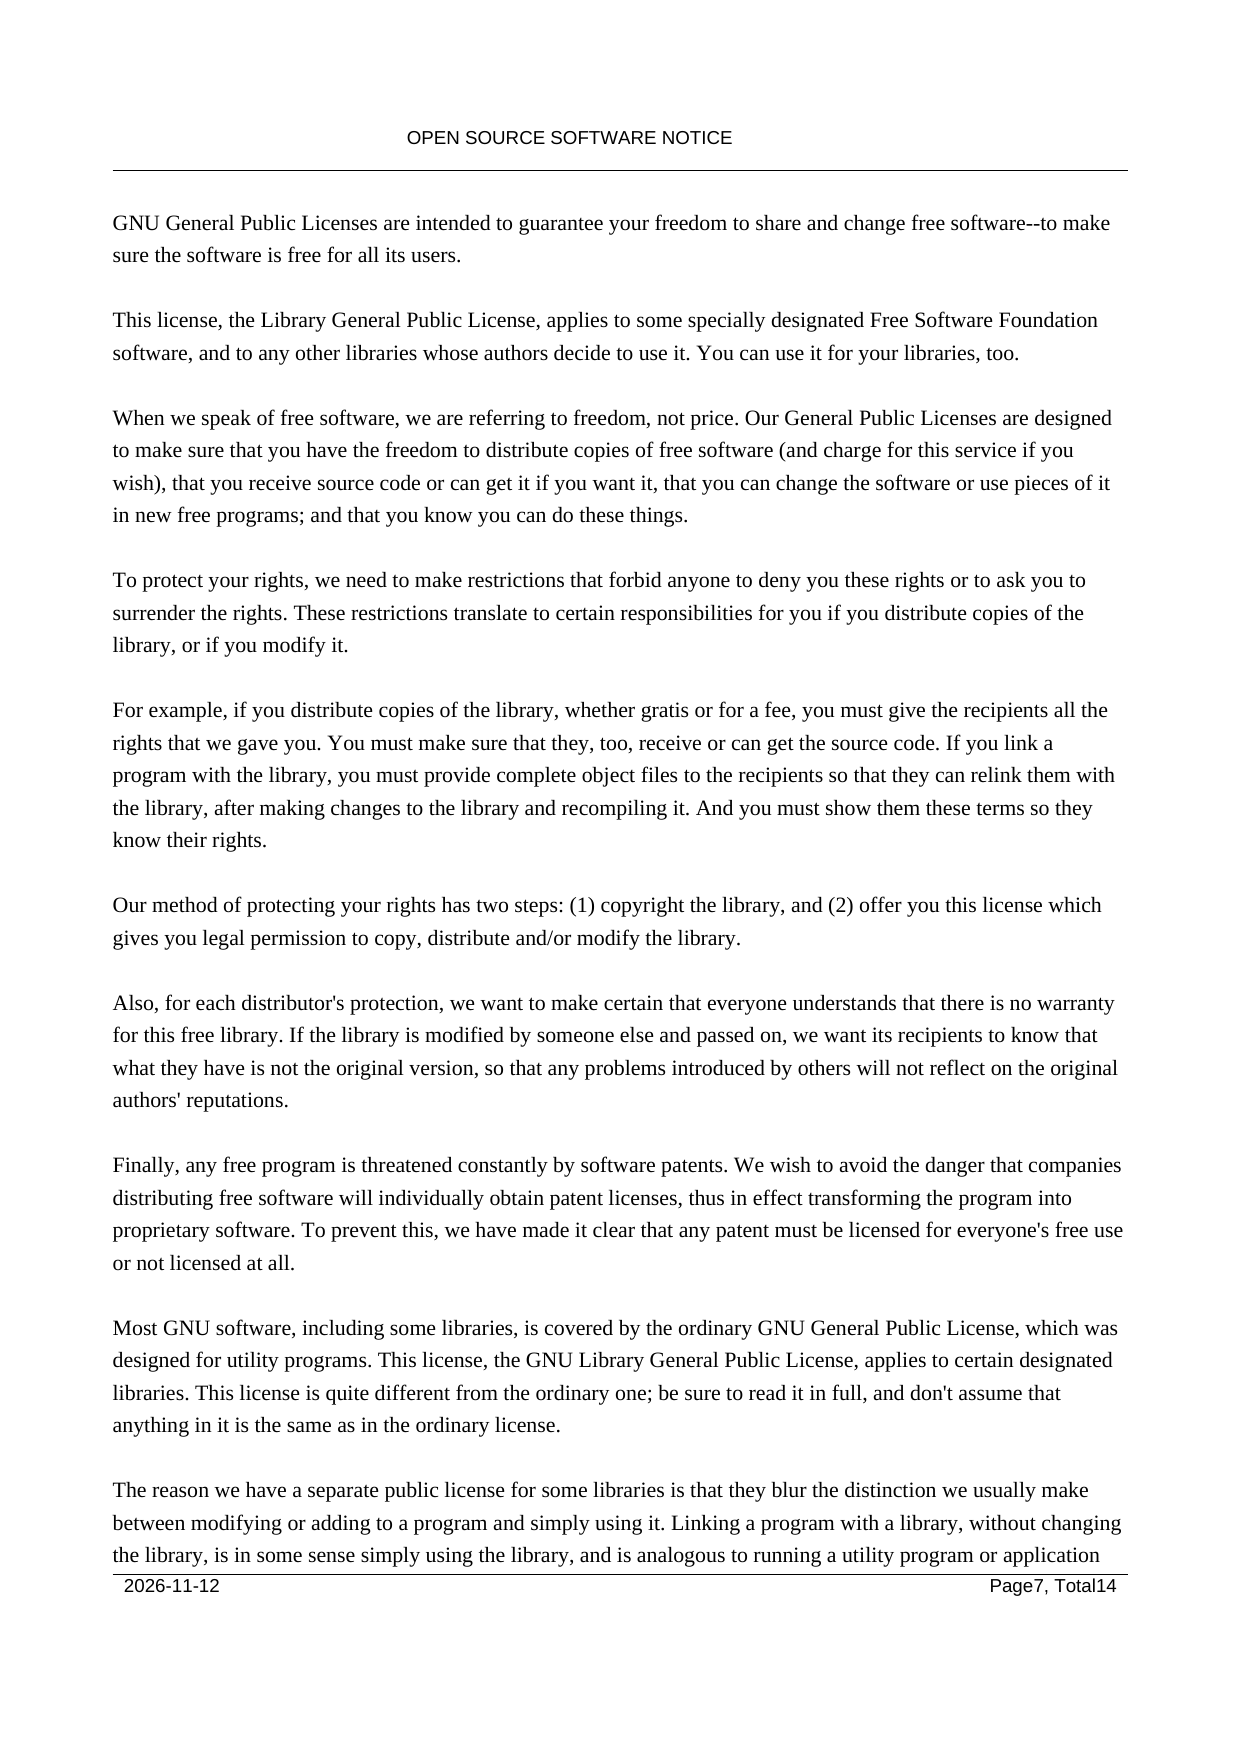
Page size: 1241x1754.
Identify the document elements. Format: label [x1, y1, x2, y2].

text [112, 206, 1128, 1571]
